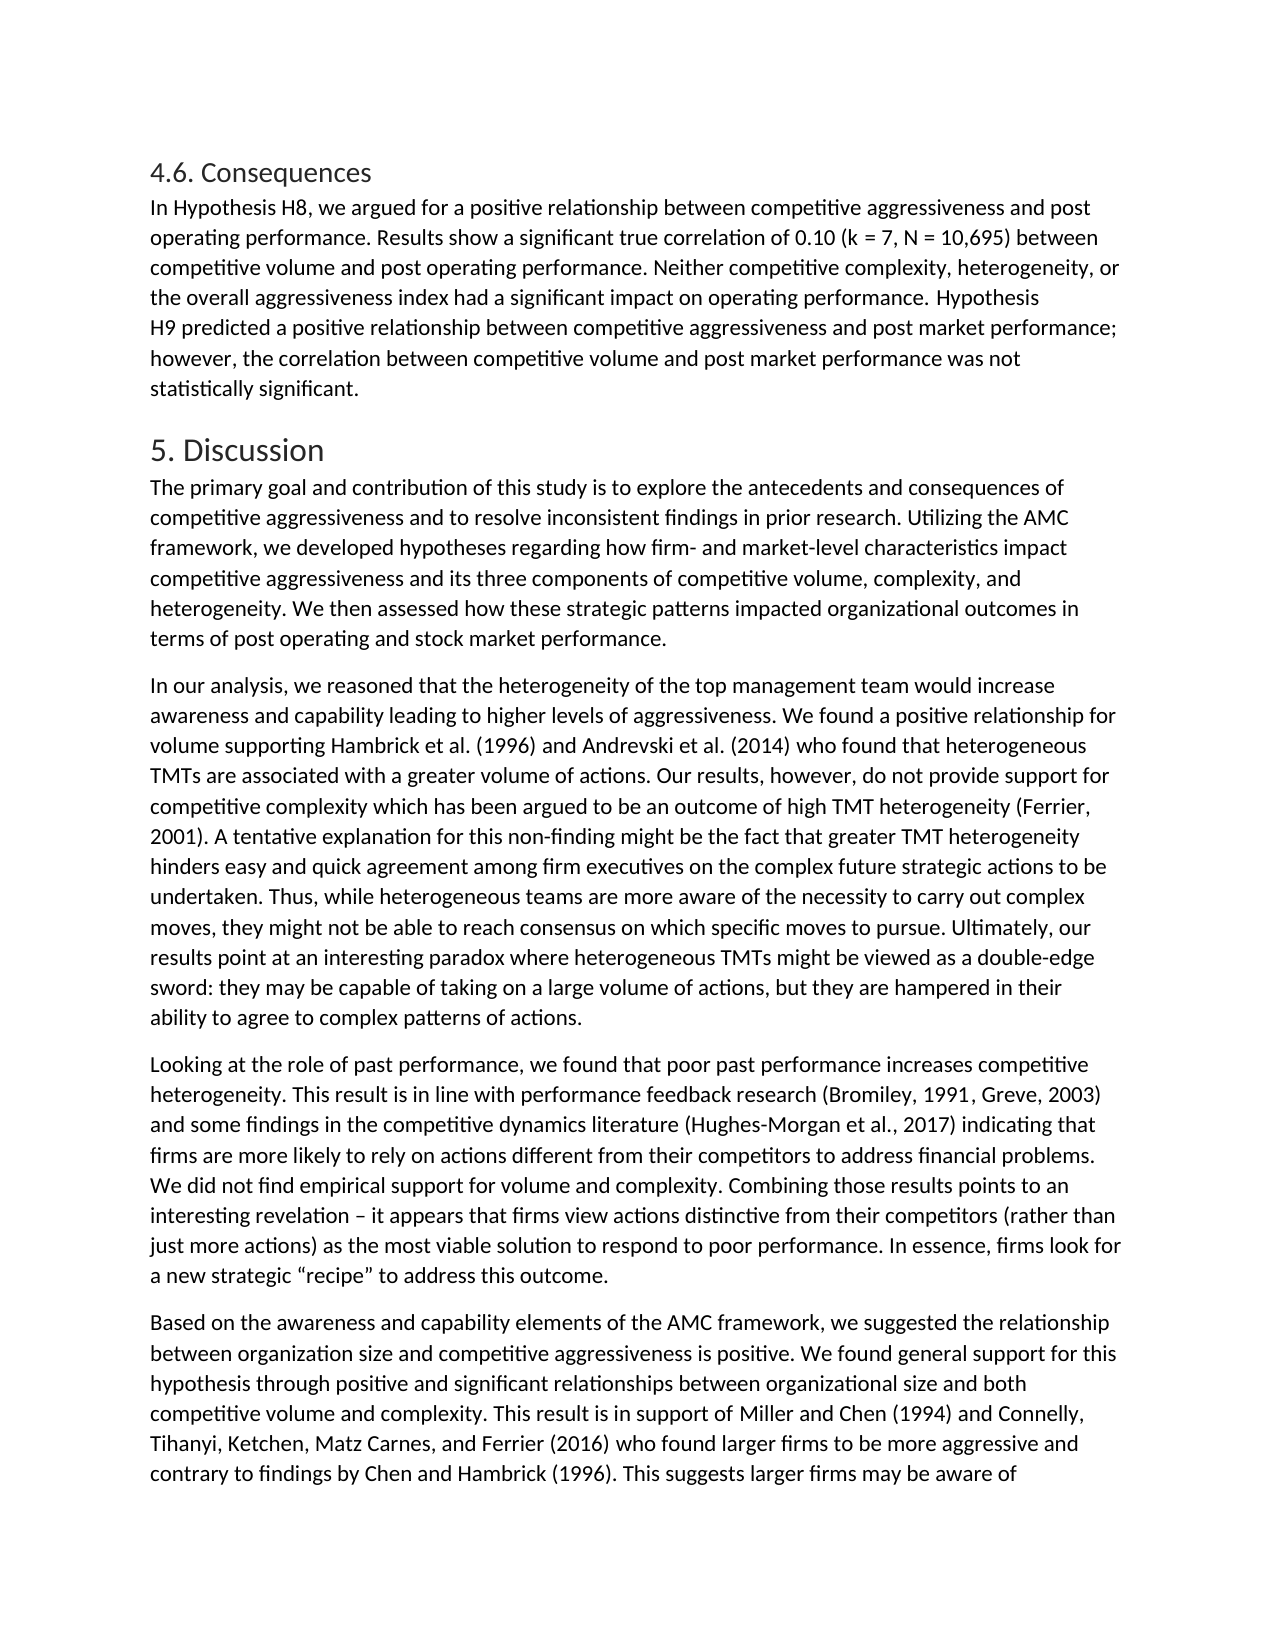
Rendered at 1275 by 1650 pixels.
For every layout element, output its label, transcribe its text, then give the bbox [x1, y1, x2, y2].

text Looking at the role of past performance, we found that poor past performance increases competitive heterogeneity. This result is in line with performance feedback research (Bromiley, 1991, Greve, 2003) and some findings in the competitive dynamics literature (Hughes-Morgan et al., 2017) indicating that firms are more likely to rely on actions different from their competitors to address financial problems. We did not find empirical support for volume and complexity. Combining those results points to an interesting revelation – it appears that firms view actions distinctive from their competitors (rather than just more actions) as the most viable solution to respond to poor performance. In essence, firms look for a new strategic “recipe” to address this outcome. [150, 1050, 1125, 1289]
subtitle 4.6. Consequences [150, 154, 1125, 190]
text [150, 1308, 1125, 1487]
text In Hypothesis H8, we argued for a positive relationship between competitive aggressiveness and post operating performance. Results show a significant true correlation of 0.10 (k = 7, N = 10,695) between competitive volume and post operating performance. Neither competitive complexity, heterogeneity, or the overall aggressiveness index had a significant impact on operating performance. Hypothesis H9 predicted a positive relationship between competitive aggressiveness and post market performance; however, the correlation between competitive volume and post market performance was not statistically significant. [150, 193, 1125, 402]
text In our analysis, we reasoned that the heterogeneity of the top management team would increase awareness and capability leading to higher levels of aggressiveness. We found a positive relationship for volume supporting Hambrick et al. (1996) and Andrevski et al. (2014) who found that heterogeneous TMTs are associated with a greater volume of actions. Our results, however, do not provide support for competitive complexity which has been argued to be an outcome of high TMT heterogeneity (Ferrier, 2001). A tentative explanation for this non-finding might be the fact that greater TMT heterogeneity hinders easy and quick agreement among firm executives on the complex future strategic actions to be undertaken. Thus, while heterogeneous teams are more aware of the necessity to carry out complex moves, they might not be able to reach consensus on which specific moves to pursue. Ultimately, our results point at an interesting paradox where heterogeneous TMTs might be viewed as a double-edge sword: they may be capable of taking on a large volume of actions, but they are hampered in their ability to agree to complex patterns of actions. [150, 671, 1125, 1031]
subtitle 5. Discussion [150, 429, 1125, 470]
text The primary goal and contribution of this study is to explore the antecedents and consequences of competitive aggressiveness and to resolve inconsistent findings in prior research. Utilizing the AMC framework, we developed hypotheses regarding how firm- and market-level characteristics impact competitive aggressiveness and its three components of competitive volume, complexity, and heterogeneity. We then assessed how these strategic patterns impacted organizational outcomes in terms of post operating and stock market performance. [150, 473, 1125, 652]
